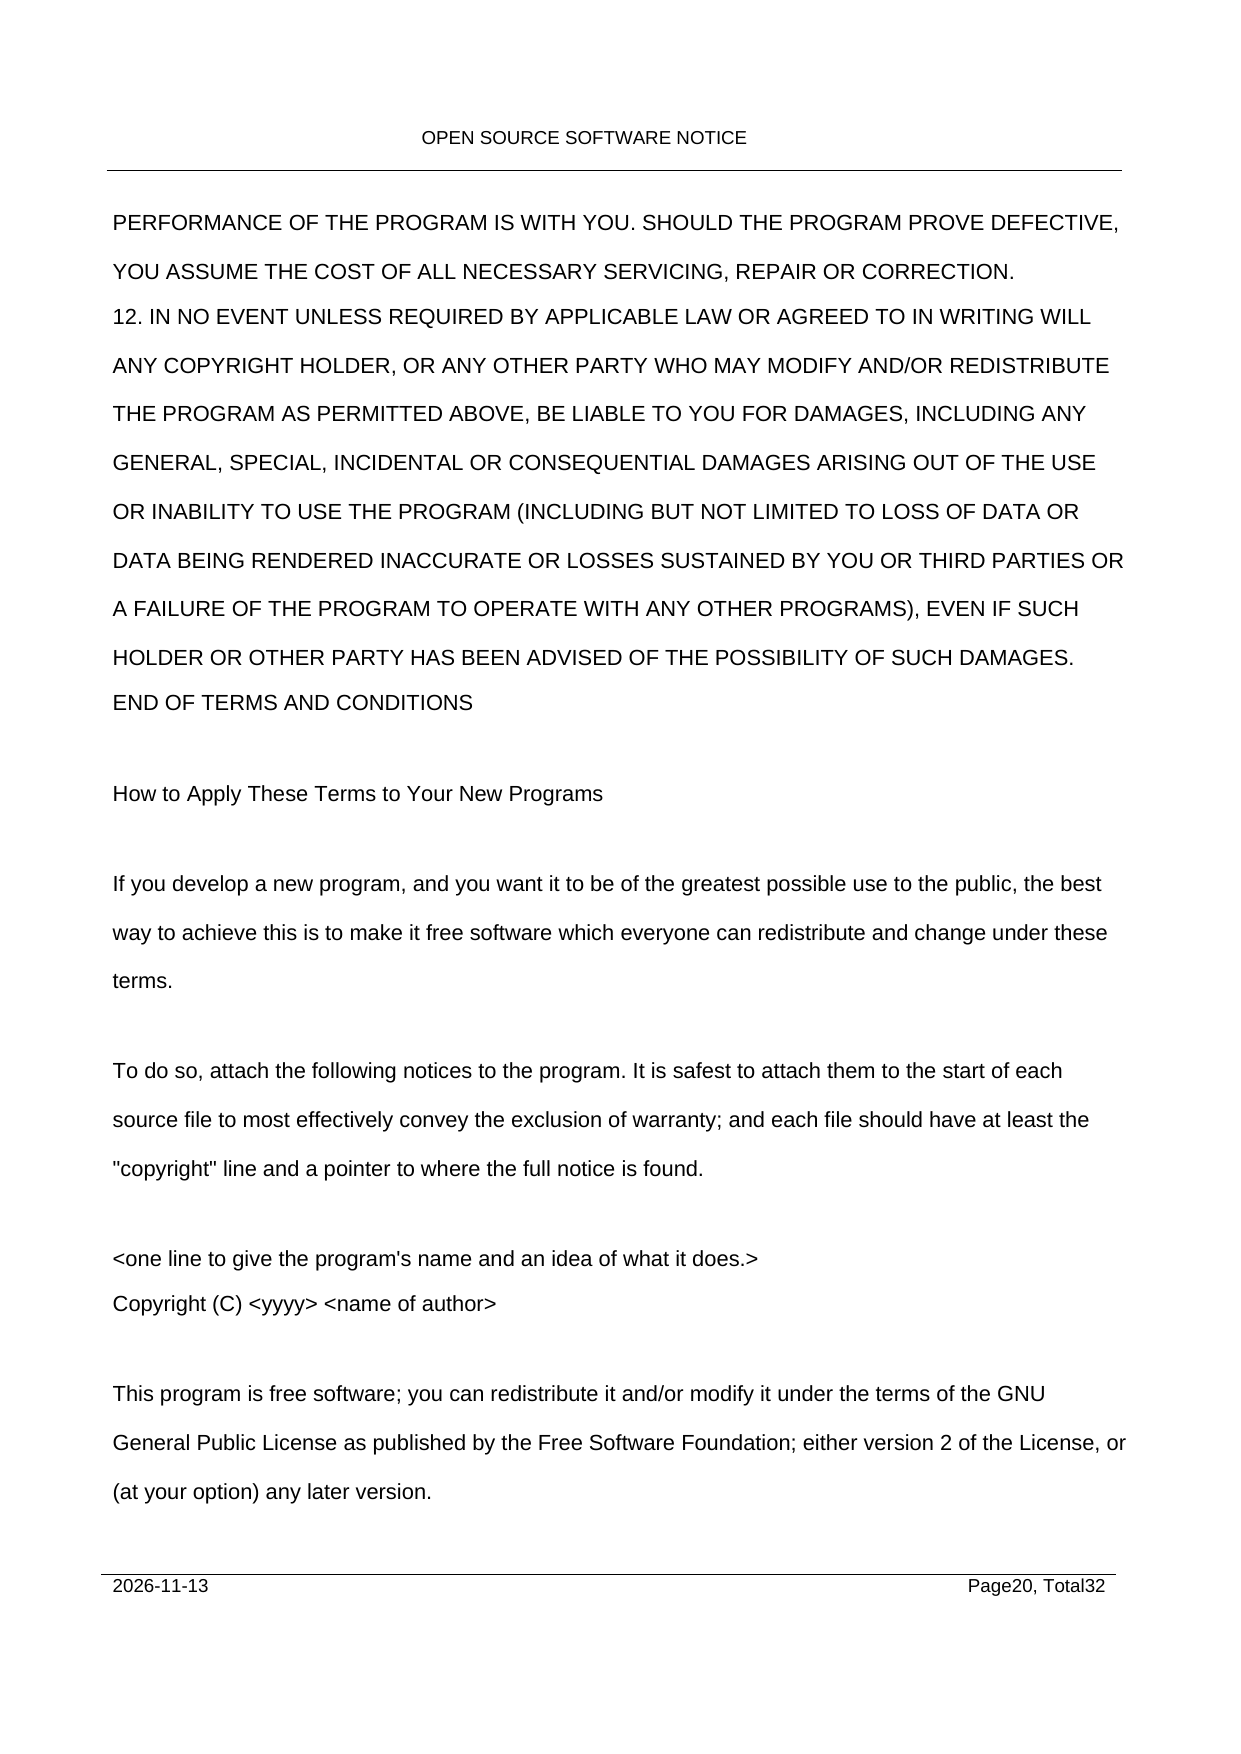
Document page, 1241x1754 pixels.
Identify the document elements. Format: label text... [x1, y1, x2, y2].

text 12. IN NO EVENT UNLESS REQUIRED BY APPLICABLE LAW OR AGREED TO IN WRITING WILL ANY COPYRIGHT HOLDER, OR ANY OTHER PARTY WHO MAY MODIFY AND/OR REDISTRIBUTE THE PROGRAM AS PERMITTED ABOVE, BE LIABLE TO YOU FOR DAMAGES, INCLUDING ANY GENERAL, SPECIAL, INCIDENTAL OR CONSEQUENTIAL DAMAGES ARISING OUT OF THE USE OR INABILITY TO USE THE PROGRAM (INCLUDING BUT NOT LIMITED TO LOSS OF DATA OR DATA BEING RENDERED INACCURATE OR LOSSES SUSTAINED BY YOU OR THIRD PARTIES OR A FAILURE OF THE PROGRAM TO OPERATE WITH ANY OTHER PROGRAMS), EVEN IF SUCH HOLDER OR OTHER PARTY HAS BEEN ADVISED OF THE POSSIBILITY OF SUCH DAMAGES. [112, 300, 1128, 674]
text END OF TERMS AND CONDITIONS [112, 687, 1128, 719]
text To do so, attach the following notices to the program. It is safest to attach them to the start of each source file to most effectively convey the exclusion of warranty; and each file should have at least the "copyright" line and a pointer to where the full notice is found. [112, 1055, 1128, 1185]
text How to Apply These Terms to Your New Programs [112, 777, 1128, 809]
text Copyright (C) <yyyy> <name of author> [112, 1287, 1128, 1320]
text This program is free software; you can redistribute it and/or modify it under the terms of the GNU General Public License as published by the Free Software Foundation; either version 2 of the License, or (at your option) any later version. [112, 1378, 1128, 1508]
text <one line to give the program's name and an idea of what it does.> [112, 1242, 1128, 1275]
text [112, 206, 1128, 288]
text If you develop a new program, and you want it to be of the greatest possible use to the public, the best way to achieve this is to make it free software which everyone can redistribute and change under these terms. [112, 867, 1128, 997]
